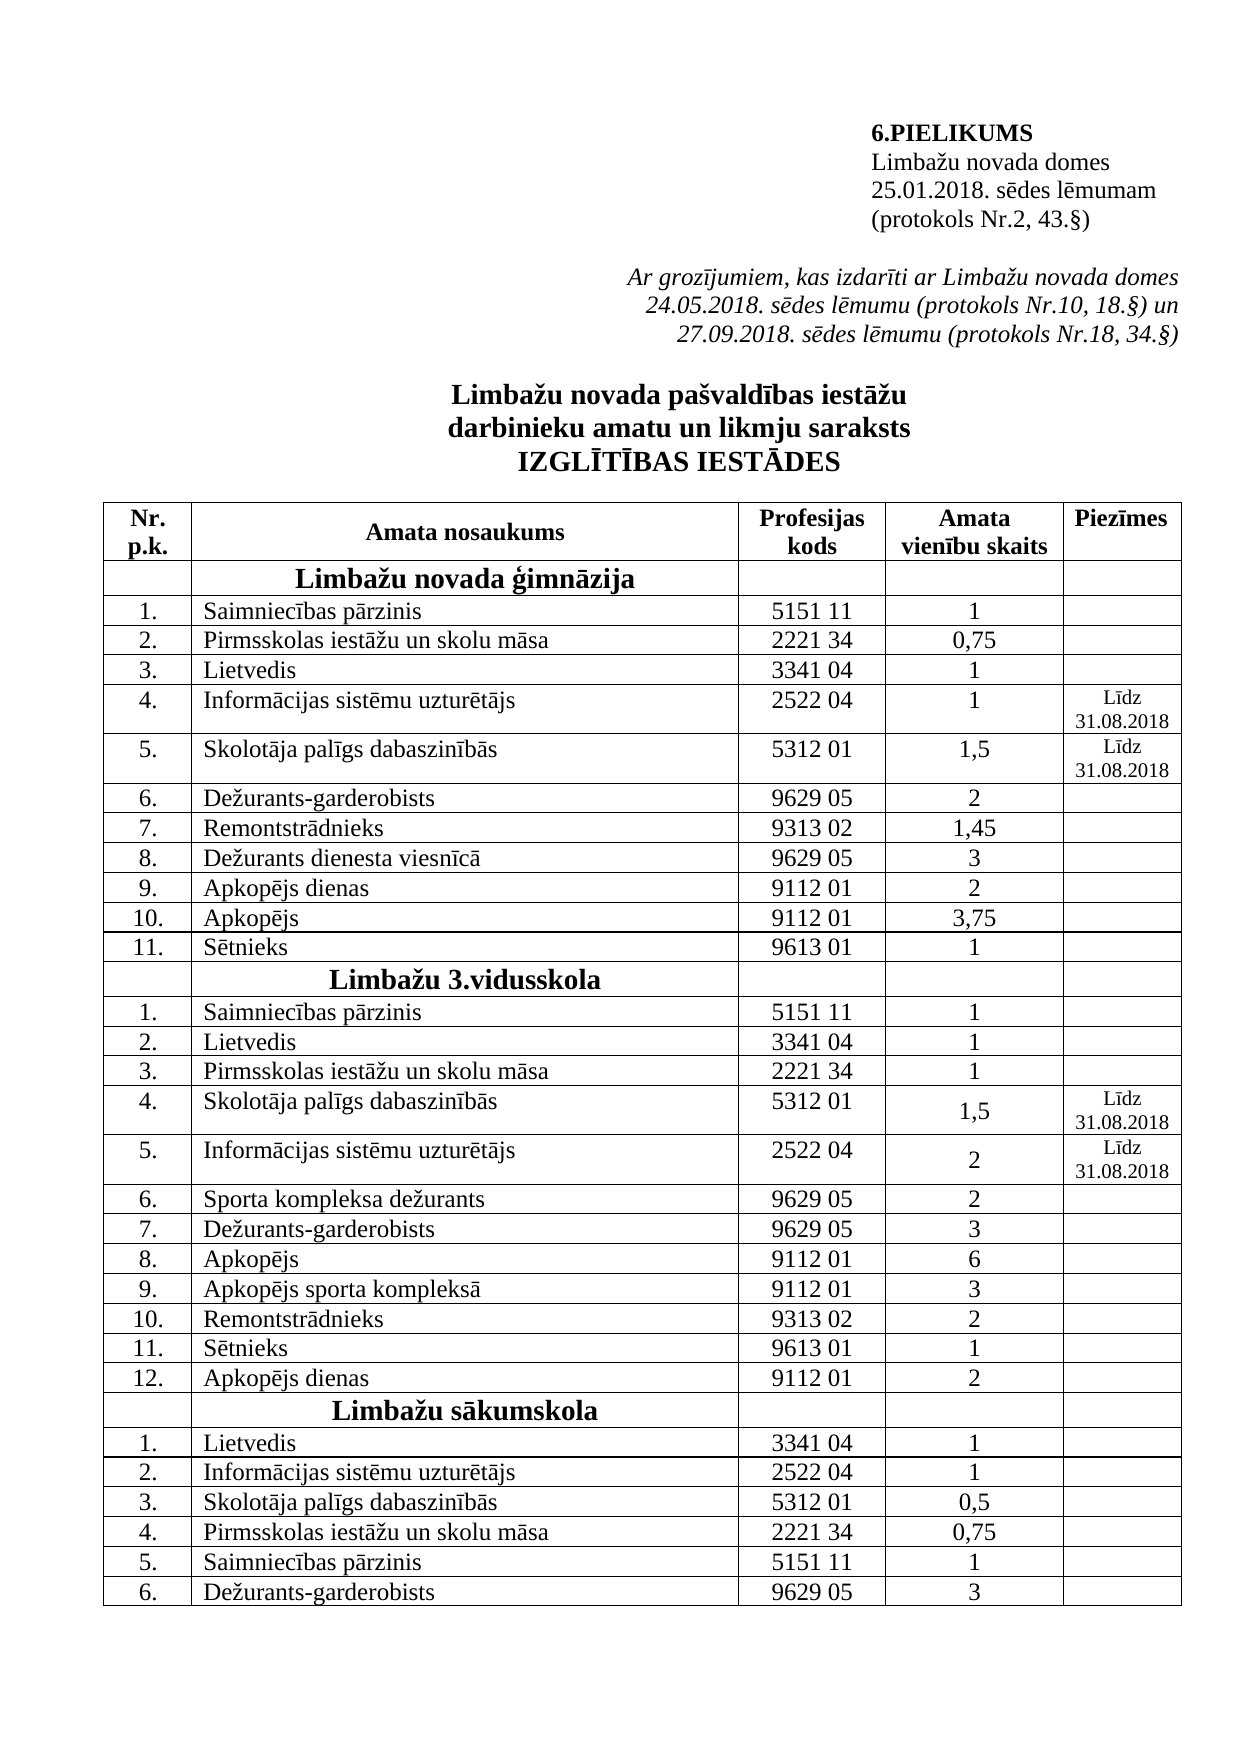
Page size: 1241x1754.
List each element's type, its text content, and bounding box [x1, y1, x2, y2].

table_header Piezīmes [1064, 503, 1181, 560]
table_cell Informācijas sistēmu uzturētājs [192, 685, 738, 733]
table_cell 1,5 [886, 734, 1063, 782]
table_cell 9112 01 [739, 1244, 885, 1273]
table_cell 9. [104, 1274, 191, 1303]
text darbinieku amatu un likmju saraksts [177, 410, 1181, 444]
table_cell 2. [104, 626, 191, 654]
table_cell Limbažu 3.vidusskola [192, 962, 738, 996]
table_cell Remontstrādnieks [192, 813, 738, 842]
table_cell 2522 04 [739, 1135, 885, 1183]
table_cell 10. [104, 1304, 191, 1332]
table_cell [1064, 1363, 1181, 1392]
table_cell 1 [886, 997, 1063, 1026]
table_cell Lietvedis [192, 1027, 738, 1055]
table_cell 9112 01 [739, 873, 885, 902]
table_cell 5312 01 [739, 1086, 885, 1134]
table_cell 1 [886, 655, 1063, 684]
table_cell [1064, 843, 1181, 872]
table_cell 9112 01 [739, 1363, 885, 1392]
table_cell Apkopējs [192, 903, 738, 931]
table_cell [1064, 1547, 1181, 1576]
table_cell [739, 962, 885, 996]
table_cell [1064, 1393, 1181, 1427]
table_cell 2221 34 [739, 626, 885, 654]
table_cell 9629 05 [739, 1577, 885, 1605]
table_cell 3341 04 [739, 655, 885, 684]
table_cell 10. [104, 903, 191, 931]
table_cell Pirmsskolas iestāžu un skolu māsa [192, 626, 738, 654]
table_cell [739, 1393, 885, 1427]
table_cell Sētnieks [192, 933, 738, 961]
table_cell [104, 962, 191, 996]
table_cell 5. [104, 1547, 191, 1576]
table_cell Līdz 31.08.2018 [1064, 1135, 1181, 1183]
table_cell 1. [104, 1428, 191, 1456]
table_cell 2522 04 [739, 1458, 885, 1486]
table_cell [1064, 1304, 1181, 1332]
table_cell [1064, 1274, 1181, 1303]
table_cell 3 [886, 843, 1063, 872]
table_cell [104, 561, 191, 595]
table_cell 0,75 [886, 1517, 1063, 1546]
table_cell [1064, 1428, 1181, 1456]
table_cell 2 [886, 1304, 1063, 1332]
table_cell 3,75 [886, 903, 1063, 931]
table_cell Informācijas sistēmu uzturētājs [192, 1458, 738, 1486]
table_cell Limbažu novada ģimnāzija [192, 561, 738, 595]
table_cell 9112 01 [739, 1274, 885, 1303]
table_cell 11. [104, 933, 191, 961]
table_cell 2 [886, 1185, 1063, 1213]
table_cell 8. [104, 1244, 191, 1273]
table_cell [104, 1393, 191, 1427]
table_cell 2 [886, 784, 1063, 812]
table_cell 1 [886, 1428, 1063, 1456]
table_cell 9629 05 [739, 784, 885, 812]
text 24.05.2018. sēdes lēmumu (protokols Nr.10, 18.§) un [177, 291, 1181, 319]
table_cell [1064, 1214, 1181, 1243]
table_cell [1064, 1487, 1181, 1516]
table_cell 1. [104, 997, 191, 1026]
table_cell Dežurants-garderobists [192, 1577, 738, 1605]
table_cell 2. [104, 1027, 191, 1055]
text 6.Pielikums [871, 118, 1181, 147]
table_cell 1 [886, 685, 1063, 733]
table_cell Lietvedis [192, 655, 738, 684]
table_header Amata nosaukums [192, 503, 738, 560]
table_cell [1064, 903, 1181, 931]
table_cell 1 [886, 1334, 1063, 1362]
table_cell Dežurants dienesta viesnīcā [192, 843, 738, 872]
table_cell Skolotāja palīgs dabaszinībās [192, 1487, 738, 1516]
table_cell Apkopējs sporta kompleksā [192, 1274, 738, 1303]
table_cell 6. [104, 1577, 191, 1605]
table_cell [1064, 1027, 1181, 1055]
table_cell 9629 05 [739, 1185, 885, 1213]
text Ar grozījumiem, kas izdarīti ar Limbažu novada domes [177, 262, 1181, 291]
table_cell [1064, 873, 1181, 902]
table_cell [1064, 813, 1181, 842]
text IZGLĪTĪBAS IESTĀDES [177, 444, 1181, 477]
table_cell Saimniecības pārzinis [192, 1547, 738, 1576]
table_cell [886, 962, 1063, 996]
table_cell 5312 01 [739, 734, 885, 782]
text 27.09.2018. sēdes lēmumu (protokols Nr.18, 34.§) [177, 319, 1181, 348]
table_cell 1 [886, 1027, 1063, 1055]
table_cell Sētnieks [192, 1334, 738, 1362]
table_cell [1064, 1334, 1181, 1362]
table_cell Līdz 31.08.2018 [1064, 685, 1181, 733]
table_header Amata vienību skaits [886, 503, 1063, 560]
table_cell [1064, 933, 1181, 961]
table_cell [886, 561, 1063, 595]
table_cell 2221 34 [739, 1056, 885, 1085]
table_cell 2. [104, 1458, 191, 1486]
table_cell [1064, 655, 1181, 684]
table_cell [1064, 1244, 1181, 1273]
table_cell 3. [104, 1487, 191, 1516]
table_cell 7. [104, 813, 191, 842]
table_cell 8. [104, 843, 191, 872]
table_cell [1064, 784, 1181, 812]
table_cell 6. [104, 1185, 191, 1213]
text Limbažu novada pašvaldības iestāžu [177, 377, 1181, 410]
table_cell 3 [886, 1214, 1063, 1243]
table_cell Līdz 31.08.2018 [1064, 1086, 1181, 1134]
table_cell 0,5 [886, 1487, 1063, 1516]
table_cell 11. [104, 1334, 191, 1362]
table_cell Sporta kompleksa dežurants [192, 1185, 738, 1213]
table_cell 3. [104, 655, 191, 684]
table_cell Apkopējs dienas [192, 873, 738, 902]
table_cell 1,45 [886, 813, 1063, 842]
table_cell [1064, 1517, 1181, 1546]
table_cell Skolotāja palīgs dabaszinībās [192, 734, 738, 782]
table_cell 1 [886, 933, 1063, 961]
table_cell 9613 01 [739, 1334, 885, 1362]
table_cell 1 [886, 1458, 1063, 1486]
table_cell 9629 05 [739, 843, 885, 872]
table_cell 1. [104, 596, 191, 624]
table_cell 3 [886, 1274, 1063, 1303]
table_cell Limbažu sākumskola [192, 1393, 738, 1427]
table_cell 5312 01 [739, 1487, 885, 1516]
table_cell 9313 02 [739, 813, 885, 842]
table_cell [886, 1393, 1063, 1427]
table_header Nr. p.k. [104, 503, 191, 560]
table_cell Lietvedis [192, 1428, 738, 1456]
table_cell 2 [886, 1363, 1063, 1392]
table_cell 2 [886, 1135, 1063, 1183]
table_cell 1 [886, 1056, 1063, 1085]
table_cell 7. [104, 1214, 191, 1243]
table_cell Dežurants-garderobists [192, 1214, 738, 1243]
table_cell [1064, 596, 1181, 624]
table_cell 9613 01 [739, 933, 885, 961]
table_cell Informācijas sistēmu uzturētājs [192, 1135, 738, 1183]
table_cell 1 [886, 1547, 1063, 1576]
table_cell 6 [886, 1244, 1063, 1273]
table_cell 4. [104, 1086, 191, 1134]
table_cell Remontstrādnieks [192, 1304, 738, 1332]
table_cell 6. [104, 784, 191, 812]
table_cell Pirmsskolas iestāžu un skolu māsa [192, 1056, 738, 1085]
table_header Profesijas kods [739, 503, 885, 560]
table_cell 2221 34 [739, 1517, 885, 1546]
table_cell [1064, 1056, 1181, 1085]
table_cell [1064, 561, 1181, 595]
table_cell 2522 04 [739, 685, 885, 733]
table_cell 3. [104, 1056, 191, 1085]
table_cell 2 [886, 873, 1063, 902]
table_cell 9629 05 [739, 1214, 885, 1243]
table_cell [1064, 626, 1181, 654]
table_cell 9313 02 [739, 1304, 885, 1332]
table_cell 4. [104, 1517, 191, 1546]
table_cell 5151 11 [739, 1547, 885, 1576]
table_cell 5. [104, 734, 191, 782]
table_cell Pirmsskolas iestāžu un skolu māsa [192, 1517, 738, 1546]
table_cell Līdz 31.08.2018 [1064, 734, 1181, 782]
table_cell [1064, 1185, 1181, 1213]
table_cell Saimniecības pārzinis [192, 997, 738, 1026]
table_cell 5151 11 [739, 596, 885, 624]
table_cell 1 [886, 596, 1063, 624]
table_cell Dežurants-garderobists [192, 784, 738, 812]
table_cell 4. [104, 685, 191, 733]
table_cell 3 [886, 1577, 1063, 1605]
table_cell [1064, 962, 1181, 996]
text 25.01.2018. sēdes lēmumam (protokols Nr.2, 43.§) [871, 176, 1181, 233]
table_cell 0,75 [886, 626, 1063, 654]
text Limbažu novada domes [871, 147, 1181, 176]
table_cell 1,5 [886, 1086, 1063, 1134]
table_cell 12. [104, 1363, 191, 1392]
table_cell 5. [104, 1135, 191, 1183]
table_cell Apkopējs dienas [192, 1363, 738, 1392]
table_cell [739, 561, 885, 595]
table_cell 3341 04 [739, 1027, 885, 1055]
table_cell [1064, 1458, 1181, 1486]
table_cell [1064, 997, 1181, 1026]
table_cell [1064, 1577, 1181, 1605]
table_cell 9. [104, 873, 191, 902]
table_cell 5151 11 [739, 997, 885, 1026]
table_cell Apkopējs [192, 1244, 738, 1273]
table_cell Skolotāja palīgs dabaszinībās [192, 1086, 738, 1134]
table_cell 3341 04 [739, 1428, 885, 1456]
table_cell Saimniecības pārzinis [192, 596, 738, 624]
table_cell 9112 01 [739, 903, 885, 931]
